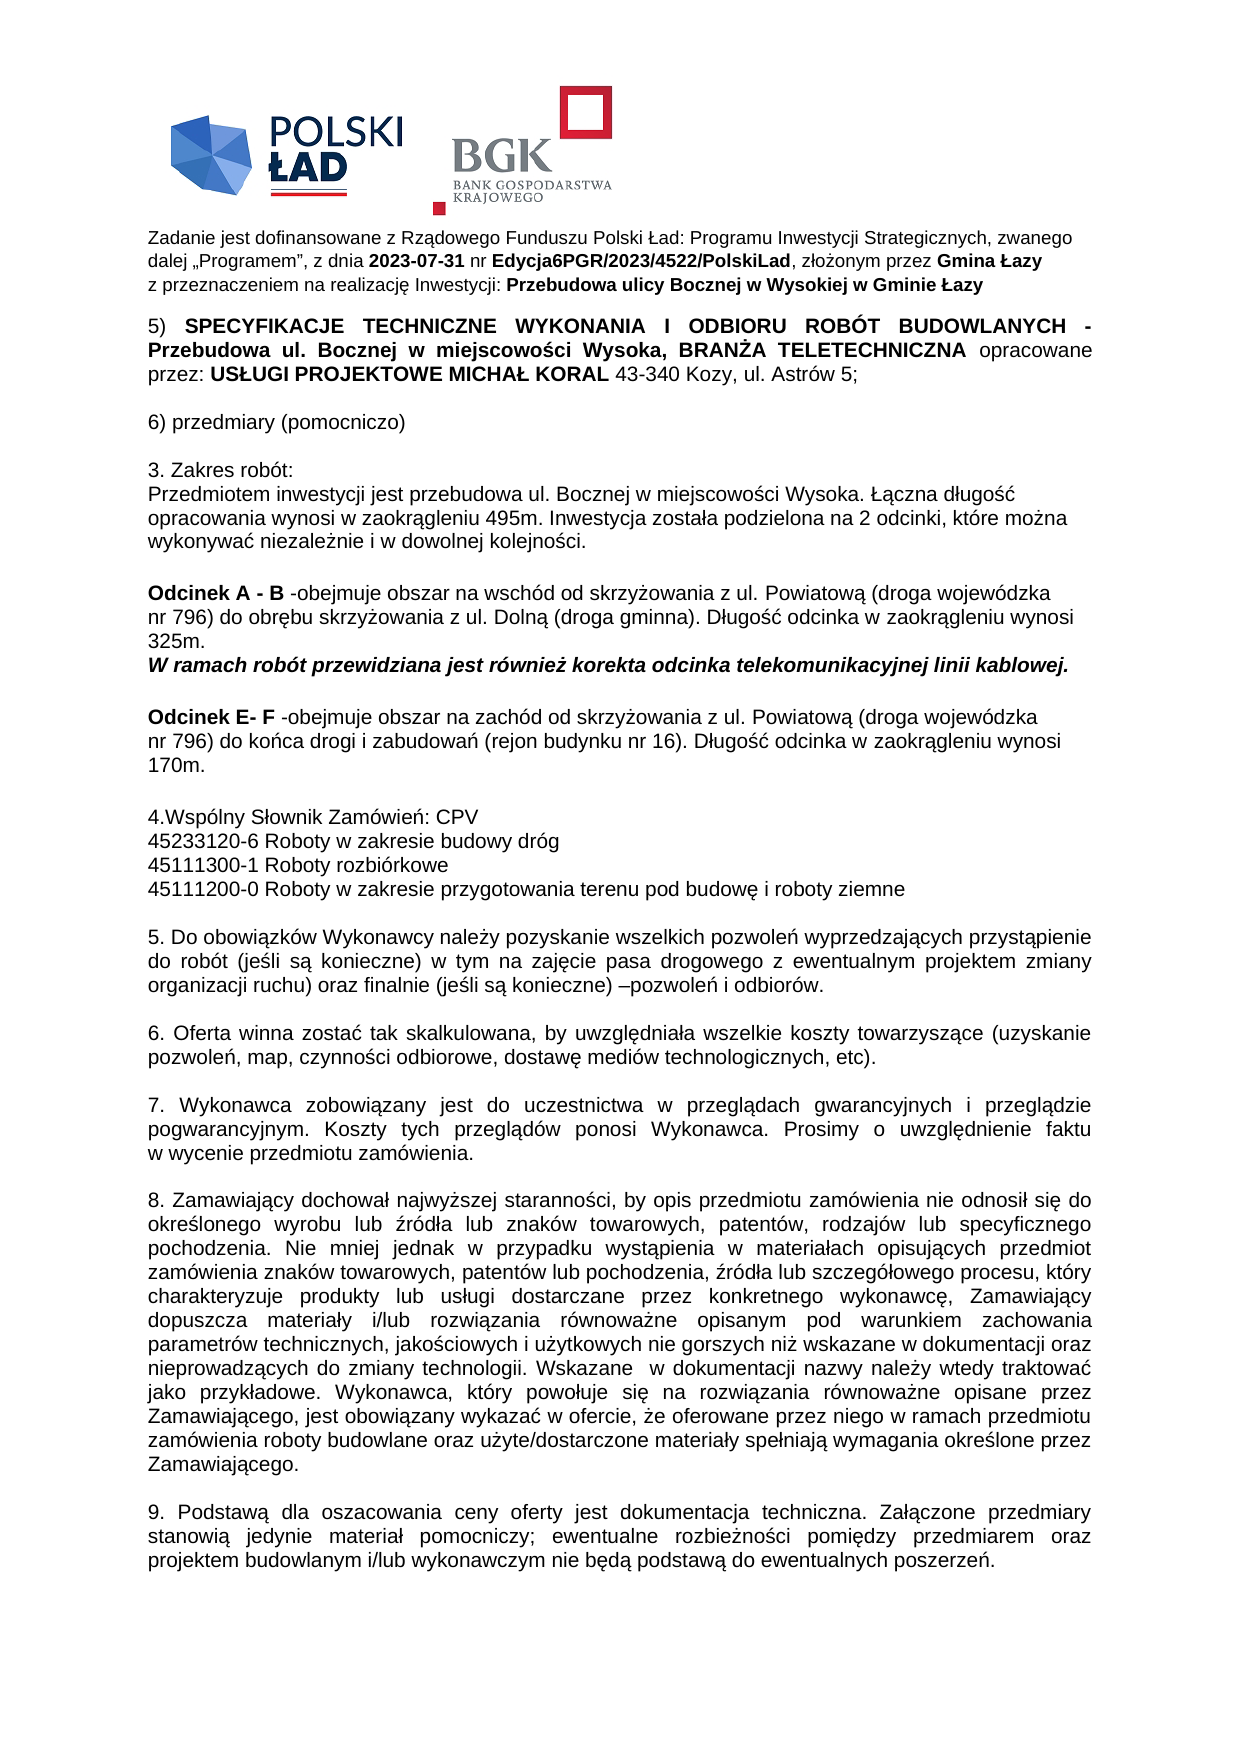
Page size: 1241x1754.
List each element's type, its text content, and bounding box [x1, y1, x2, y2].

text 45233120-6 Roboty w zakresie budowy dróg [148, 829, 1093, 853]
text Odcinek E- F -obejmuje obszar na zachód od skrzyżowania z ul. Powiatową (droga wojewódzka nr 796) do końca drogi i zabudowań (rejon budynku nr 16). Długość odcinka w zaokrągleniu wynosi 170m. [148, 705, 1093, 805]
text 9. Podstawą dla oszacowania ceny oferty jest dokumentacja techniczna. Załączone przedmiary stanowią jedynie materiał pomocniczy; ewentualne rozbieżności pomiędzy przedmiarem oraz projektem budowlanym i/lub wykonawczym nie będą podstawą do ewentualnych poszerzeń. [148, 1500, 1093, 1572]
text 45111300-1 Roboty rozbiórkowe [148, 853, 1093, 877]
text 5. Do obowiązków Wykonawcy należy pozyskanie wszelkich pozwoleń wyprzedzających przystąpienie do robót (jeśli są konieczne) w tym na zajęcie pasa drogowego z ewentualnym projektem zmiany organizacji ruchu) oraz finalnie (jeśli są konieczne) –pozwoleń i odbiorów. [148, 925, 1093, 997]
text Przedmiotem inwestycji jest przebudowa ul. Bocznej w miejscowości Wysoka. Łączna długość opracowania wynosi w zaokrągleniu 495m. Inwestycja została podzielona na 2 odcinki, które można wykonywać niezależnie i w dowolnej kolejności. [148, 481, 1093, 581]
text 6) przedmiary (pomocniczo) [148, 409, 1093, 433]
text 45111200-0 Roboty w zakresie przygotowania terenu pod budowę i roboty ziemne [148, 877, 1093, 901]
text 8. Zamawiający dochował najwyższej staranności, by opis przedmiotu zamówienia nie odnosił się do określonego wyrobu lub źródła lub znaków towarowych, patentów, rodzajów lub specyficznego pochodzenia. Nie mniej jednak w przypadku wystąpienia w materiałach opisujących przedmiot zamówienia znaków towarowych, patentów lub pochodzenia, źródła lub szczegółowego procesu, który charakteryzuje produkty lub usługi dostarczane przez konkretnego wykonawcę, Zamawiający dopuszcza materiały i/lub rozwiązania równoważne opisanym pod warunkiem zachowania parametrów technicznych, jakościowych i użytkowych nie gorszych niż wskazane w dokumentacji oraz nieprowadzących do zmiany technologii. Wskazane w dokumentacji nazwy należy wtedy traktować jako przykładowe. Wykonawca, który powołuje się na rozwiązania równoważne opisane przez Zamawiającego, jest obowiązany wykazać w ofercie, że oferowane przez niego w ramach przedmiotu zamówienia roboty budowlane oraz użyte/dostarczone materiały spełniają wymagania określone przez Zamawiającego. [148, 1188, 1093, 1476]
text 4.Wspólny Słownik Zamówień: CPV [148, 805, 1093, 829]
text 7. Wykonawca zobowiązany jest do uczestnictwa w przeglądach gwarancyjnych i przeglądzie pogwarancyjnym. Koszty tych przeglądów ponosi Wykonawca. Prosimy o uwzględnienie faktu w wycenie przedmiotu zamówienia. [148, 1092, 1093, 1164]
text Odcinek A - B -obejmuje obszar na wschód od skrzyżowania z ul. Powiatową (droga wojewódzka nr 796) do obrębu skrzyżowania z ul. Dolną (droga gminna). Długość odcinka w zaokrągleniu wynosi 325m. W ramach robót przewidziana jest również korekta odcinka telekomunikacyjnej linii kablowej. [148, 581, 1093, 705]
text 5) SPECYFIKACJE TECHNICZNE WYKONANIA I ODBIORU ROBÓT BUDOWLANYCH - Przebudowa ul. Bocznej w miejscowości Wysoka, BRANŻA TELETECHNICZNA opracowane przez: USŁUGI PROJEKTOWE MICHAŁ KORAL 43-340 Kozy, ul. Astrów 5; [148, 314, 1093, 386]
text 3. Zakres robót: [148, 457, 1093, 481]
text 6. Oferta winna zostać tak skalkulowana, by uwzględniała wszelkie koszty towarzyszące (uzyskanie pozwoleń, map, czynności odbiorowe, dostawę mediów technologicznych, etc). [148, 1021, 1093, 1068]
